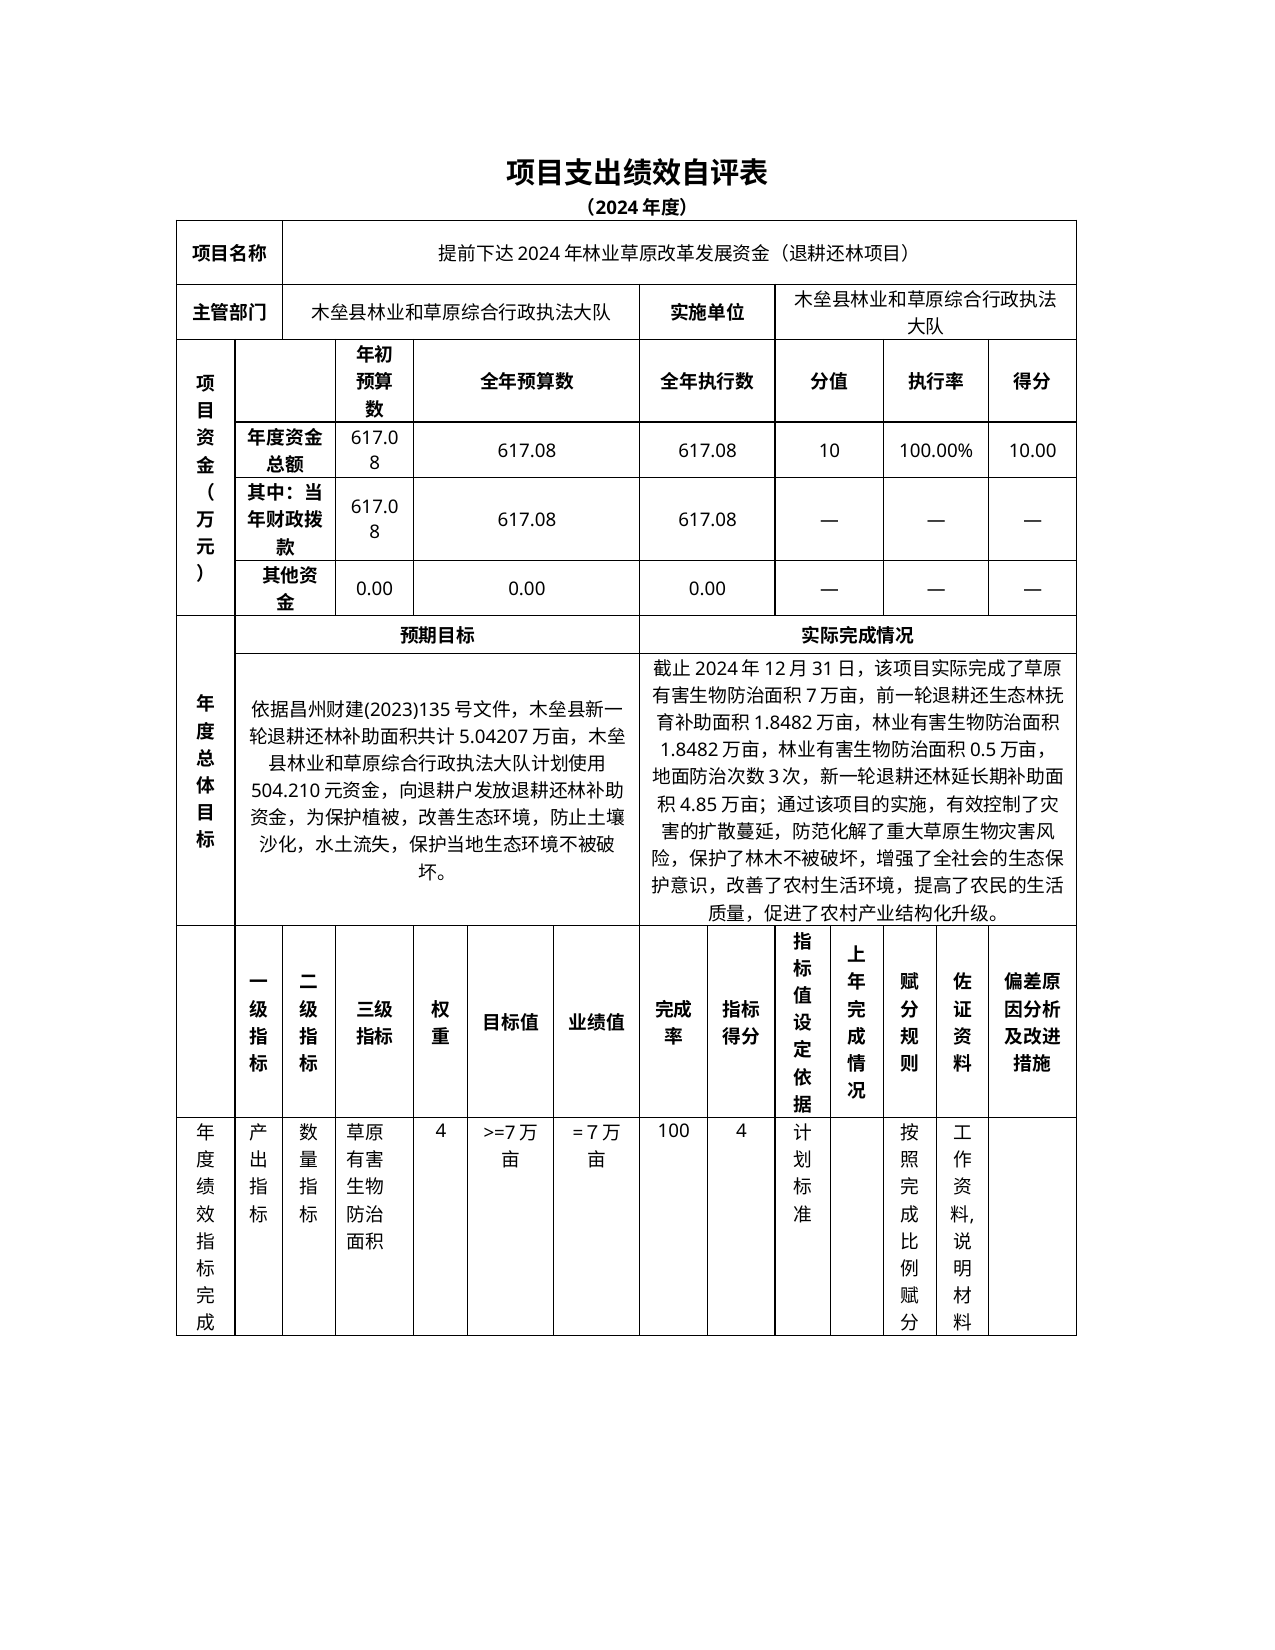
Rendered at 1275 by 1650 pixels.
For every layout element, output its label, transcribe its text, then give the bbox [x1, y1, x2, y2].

table_cell 执行率 [884, 340, 988, 421]
table_cell 偏差原因分析及改进措施 [989, 926, 1076, 1117]
table_cell 指标值设定依据 [776, 926, 830, 1117]
table_cell 617.08 [414, 423, 639, 477]
table_cell 实施单位 [640, 285, 774, 339]
table_cell 10 [776, 423, 883, 477]
table_cell 实际完成情况 [640, 616, 1076, 652]
table_cell — [776, 561, 883, 615]
table_cell 完成率 [640, 926, 707, 1117]
table_cell 一级指标 [236, 926, 282, 1117]
table_cell — [884, 478, 988, 559]
table_cell 10.00 [989, 423, 1076, 477]
table_cell 617.08 [414, 478, 639, 559]
text 项目支出绩效自评表 [187, 150, 1087, 192]
table_cell 草原有害生物防治面积 [336, 1118, 413, 1335]
table_cell 617.08 [336, 478, 413, 559]
table_cell [236, 340, 335, 421]
table_cell 年度总体目标 [177, 616, 234, 925]
table_cell 数量指标 [283, 1118, 335, 1335]
table_cell 主管部门 [177, 285, 282, 339]
table_cell 上年完成情况 [831, 926, 883, 1117]
text （2024年度） [187, 192, 1087, 219]
table_cell — [776, 478, 883, 559]
table_cell 617.08 [336, 423, 413, 477]
table_cell 业绩值 [554, 926, 639, 1117]
table_cell 预期目标 [236, 616, 639, 652]
table_cell 0.00 [640, 561, 774, 615]
table_cell 木垒县林业和草原综合行政执法大队 [283, 285, 639, 339]
table_cell 权重 [414, 926, 467, 1117]
table_cell 0.00 [414, 561, 639, 615]
table_cell [989, 1118, 1076, 1335]
table_cell — [884, 561, 988, 615]
table_cell >=7万亩 [468, 1118, 553, 1335]
table_cell 617.08 [640, 478, 774, 559]
table_cell =７万亩 [554, 1118, 639, 1335]
table_cell 三级指标 [336, 926, 413, 1117]
table_cell 指标得分 [708, 926, 774, 1117]
table_cell 其他资金 [236, 561, 335, 615]
table_cell 佐证资料 [937, 926, 988, 1117]
table_cell 工作资料,说明材料 [937, 1118, 988, 1335]
table_cell 4 [414, 1118, 467, 1335]
table_cell 二级指标 [283, 926, 335, 1117]
table_cell 分值 [776, 340, 883, 421]
table_cell 其中：当年财政拨款 [236, 478, 335, 559]
table_cell 截止2024年12月31日，该项目实际完成了草原有害生物防治面积7万亩，前一轮退耕还生态林抚育补助面积1.8482万亩，林业有害生物防治面积1.8482万亩，林业有害生物防治面积0.5万亩，地面防治次数3次，新一轮退耕还林延长期补助面积4.85万亩；通过该项目的实施，有效控制了灾害的扩散蔓延，防范化解了重大草原生物灾害风险，保护了林木不被破坏，增强了全社会的生态保护意识，改善了农村生活环境，提高了农民的生活质量，促进了农村产业结构化升级。 [640, 654, 1076, 925]
table_cell 年度资金总额 [236, 423, 335, 477]
table_cell 项目资金 （万元） [177, 340, 234, 615]
table_cell [177, 926, 234, 1117]
table_cell 全年执行数 [640, 340, 774, 421]
table_header 提前下达2024年林业草原改革发展资金（退耕还林项目） [283, 221, 1076, 283]
table_cell 全年预算数 [414, 340, 639, 421]
table_cell 计划标准 [776, 1118, 830, 1335]
table_cell 4 [708, 1118, 774, 1335]
table_cell 0.00 [336, 561, 413, 615]
table_cell 617.08 [640, 423, 774, 477]
table_cell 产出指标 [236, 1118, 282, 1335]
table_cell 得分 [989, 340, 1076, 421]
table_cell 年初预算数 [336, 340, 413, 421]
table_cell 按照完成比例赋分 [884, 1118, 936, 1335]
table_cell — [989, 561, 1076, 615]
table_cell 赋分规则 [884, 926, 936, 1117]
table_cell 100.00% [884, 423, 988, 477]
table_cell 依据昌州财建(2023)135号文件，木垒县新一轮退耕还林补助面积共计5.04207万亩，木垒县林业和草原综合行政执法大队计划使用504.210元资金，向退耕户发放退耕还林补助资金，为保护植被，改善生态环境，防止土壤沙化，水土流失，保护当地生态环境不被破坏。 [236, 654, 639, 925]
table_cell 目标值 [468, 926, 553, 1117]
table_cell 100 [640, 1118, 707, 1335]
table_cell 年度绩效指标完成情况 [177, 1118, 234, 1335]
table_cell 木垒县林业和草原综合行政执法大队 [776, 285, 1076, 339]
table_header 项目名称 [177, 221, 282, 283]
table_cell — [989, 478, 1076, 559]
table_cell [831, 1118, 883, 1335]
